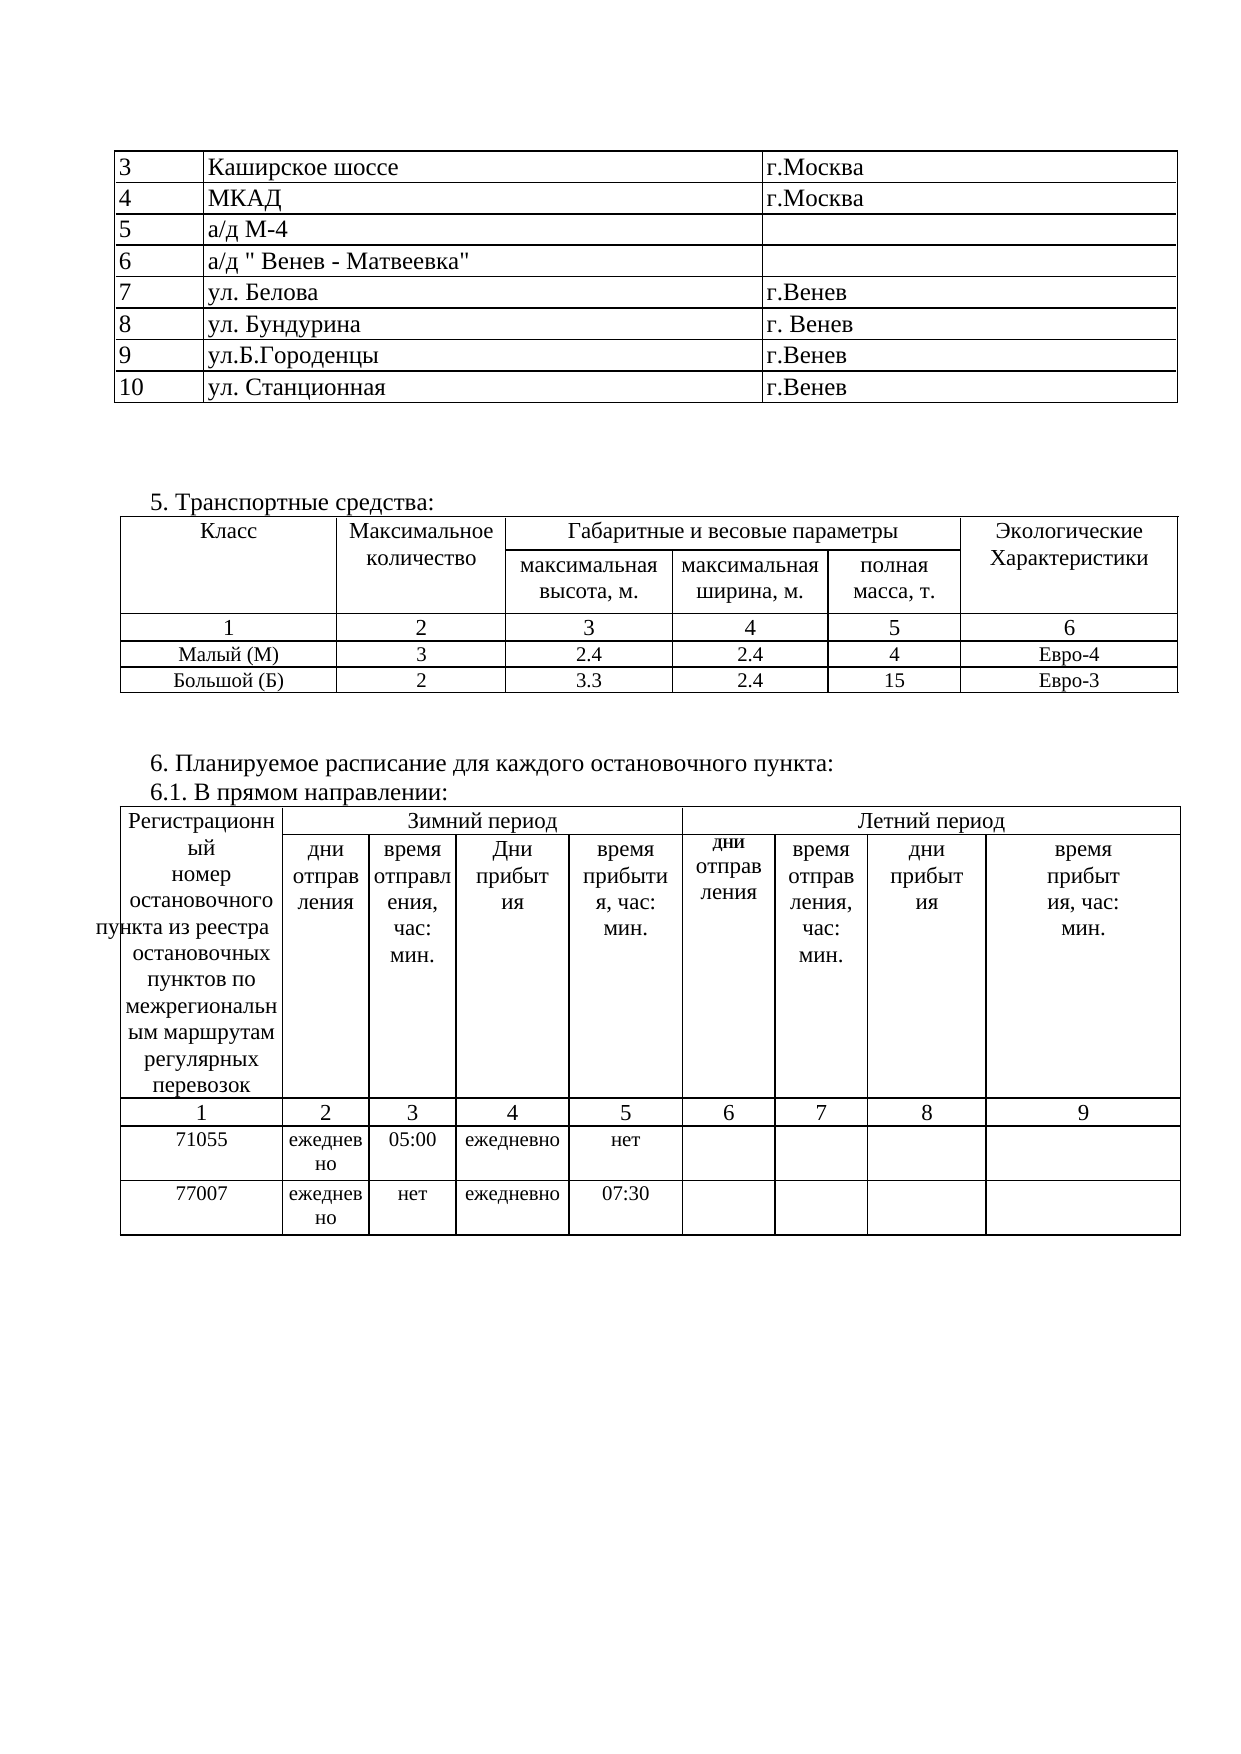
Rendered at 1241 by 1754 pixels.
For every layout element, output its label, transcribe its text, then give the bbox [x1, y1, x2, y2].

table_cell Евро-4 [961, 642, 1177, 666]
table_header Летний период [683, 807, 1180, 834]
table_cell [987, 1127, 1180, 1179]
table_cell 2 [337, 614, 505, 640]
table_cell 4 [673, 614, 827, 640]
table_cell г.Венев [763, 276, 1177, 307]
table_cell ежедневно [457, 1127, 568, 1179]
table_header Регистрационный номер остановочного пункта из реестра остановочных пунктов по межрегиональным маршрутам регулярных перевозок [121, 807, 282, 1097]
table_header Экологические Характеристики [961, 517, 1177, 612]
text 5. Транспортные средства: [150, 487, 1090, 516]
table_cell Малый (М) [121, 642, 336, 666]
table_cell [776, 1127, 867, 1179]
table_cell время отправ ления, час: мин. [776, 835, 867, 1097]
table_cell 3 [115, 152, 203, 181]
table_cell ДНИ отправ ления [683, 835, 774, 1097]
table_cell дни отправ ления [283, 835, 368, 1097]
table_cell ежедневно [283, 1127, 368, 1179]
table_cell 77007 [121, 1181, 282, 1234]
table_header Максимальное количество [337, 517, 505, 612]
table_cell 3 [370, 1099, 455, 1125]
table_cell ул.Б.Городенцы [204, 340, 762, 370]
table_cell МКАД [204, 183, 762, 213]
table_cell время прибыти я, час: мин. [570, 835, 682, 1097]
table_cell [868, 1181, 985, 1234]
table_cell 2 [283, 1099, 368, 1125]
table_cell 2.4 [506, 642, 672, 666]
table_cell 5 [829, 614, 960, 640]
table_cell ежедневно [283, 1181, 368, 1234]
table_cell [763, 244, 1177, 276]
table_cell 05:00 [370, 1127, 455, 1179]
table_cell [987, 1181, 1180, 1234]
table_cell 2.4 [673, 642, 827, 666]
table_cell 6 [683, 1099, 774, 1125]
table_cell 71055 [121, 1127, 282, 1179]
table_cell г.Москва [763, 152, 1177, 181]
table_cell 9 [987, 1099, 1180, 1125]
table_cell нет [570, 1127, 682, 1179]
table_cell полная масса, т. [829, 551, 960, 612]
table_cell 4 [115, 183, 203, 213]
table_cell Дни прибыт ия [457, 835, 568, 1097]
table_cell дни прибыт ия [868, 835, 985, 1097]
table_cell ежедневно [457, 1181, 568, 1234]
table_cell 07:30 [570, 1181, 682, 1234]
table_cell максимальная высота, м. [506, 551, 672, 612]
table_cell г. Венев [763, 307, 1177, 339]
text 6. Планируемое расписание для каждого остановочного пункта: [150, 748, 1090, 777]
table_cell 5 [115, 214, 203, 244]
table_cell г.Москва [763, 181, 1177, 213]
text 6.1. В прямом направлении: [150, 777, 1090, 806]
table_cell 8 [868, 1099, 985, 1125]
table_cell 4 [829, 642, 960, 666]
table_cell 15 [829, 668, 960, 692]
table_cell 1 [121, 1099, 282, 1125]
table_cell 3 [506, 614, 672, 640]
table_cell а/д М-4 [204, 215, 762, 244]
table_cell а/д " Венев - Матвеевка" [204, 246, 762, 276]
table_cell ул. Белова [204, 277, 762, 307]
table_cell [683, 1181, 774, 1234]
table_cell ул. Бундурина [204, 309, 762, 339]
table_header Габаритные и весовые параметры [506, 517, 960, 549]
table_cell г.Венев [763, 339, 1177, 370]
table_cell 5 [570, 1099, 682, 1125]
table_cell [683, 1127, 774, 1179]
table_cell 7 [115, 277, 203, 307]
table_cell нет [370, 1181, 455, 1234]
table_cell 8 [115, 308, 203, 339]
table_cell 9 [115, 340, 203, 370]
table_cell 6 [115, 245, 203, 276]
table_cell 3.3 [506, 668, 672, 692]
table_cell ул. Станционная [204, 372, 762, 402]
table_cell 7 [776, 1099, 867, 1125]
table_cell [763, 213, 1177, 244]
table_cell 3 [337, 642, 505, 666]
table_cell 1 [121, 614, 336, 640]
table_header Зимний период [283, 807, 682, 834]
table_cell максимальная ширина, м. [673, 551, 827, 612]
table_cell [776, 1181, 867, 1234]
table_cell время прибыт ия, час: мин. [987, 835, 1180, 1097]
table_cell 2.4 [673, 668, 827, 692]
table_cell Евро-3 [961, 668, 1177, 692]
table_cell 2 [337, 668, 505, 692]
table_cell Большой (Б) [121, 668, 336, 692]
table_cell [868, 1127, 985, 1179]
table_header Класс [121, 517, 336, 612]
table_cell 6 [961, 614, 1177, 640]
table_cell Каширское шоссе [204, 152, 762, 181]
table_cell время отправл ения, час: мин. [370, 835, 455, 1097]
table_cell г.Венев [763, 370, 1177, 402]
table_cell 4 [457, 1099, 568, 1125]
table_cell 10 [115, 371, 203, 402]
